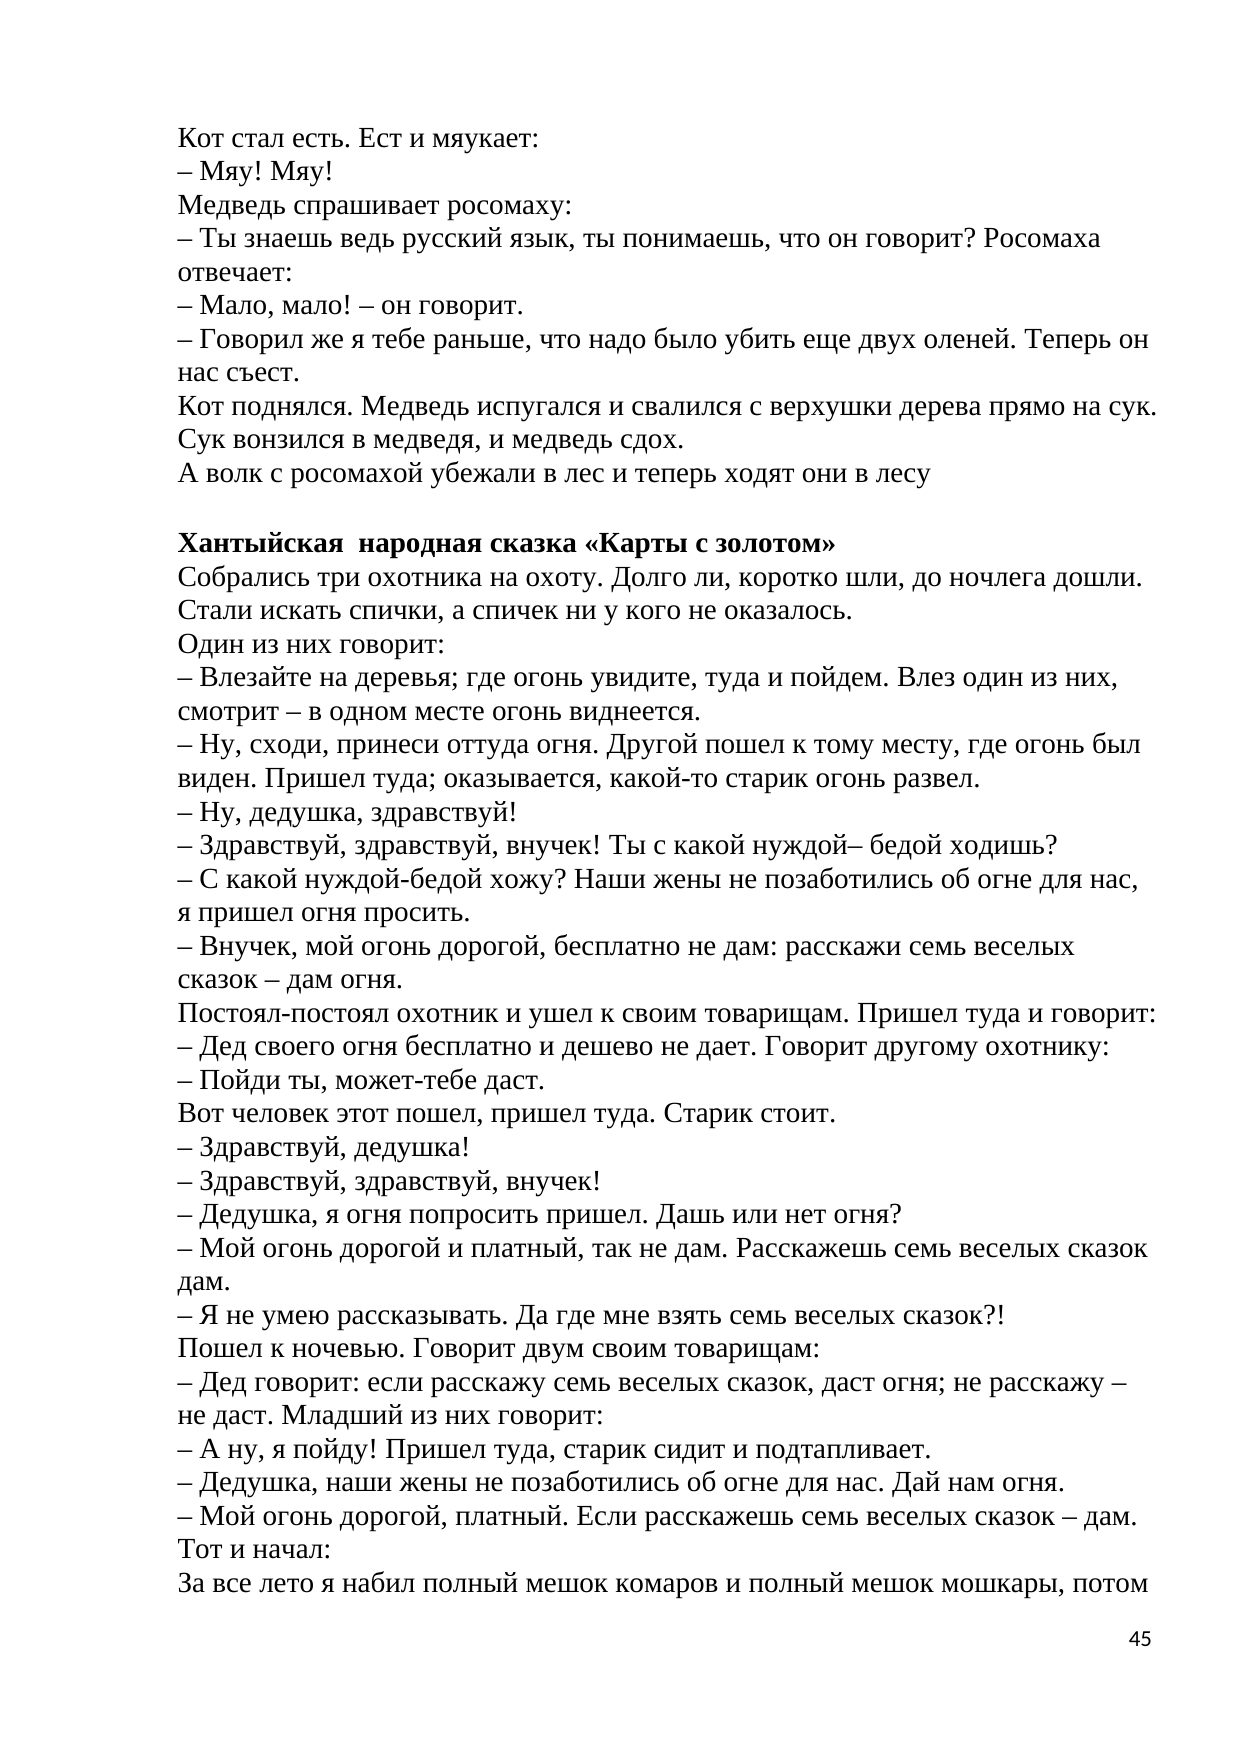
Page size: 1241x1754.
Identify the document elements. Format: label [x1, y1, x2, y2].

table_header [176, 524, 1159, 1600]
table_cell [176, 118, 1159, 490]
